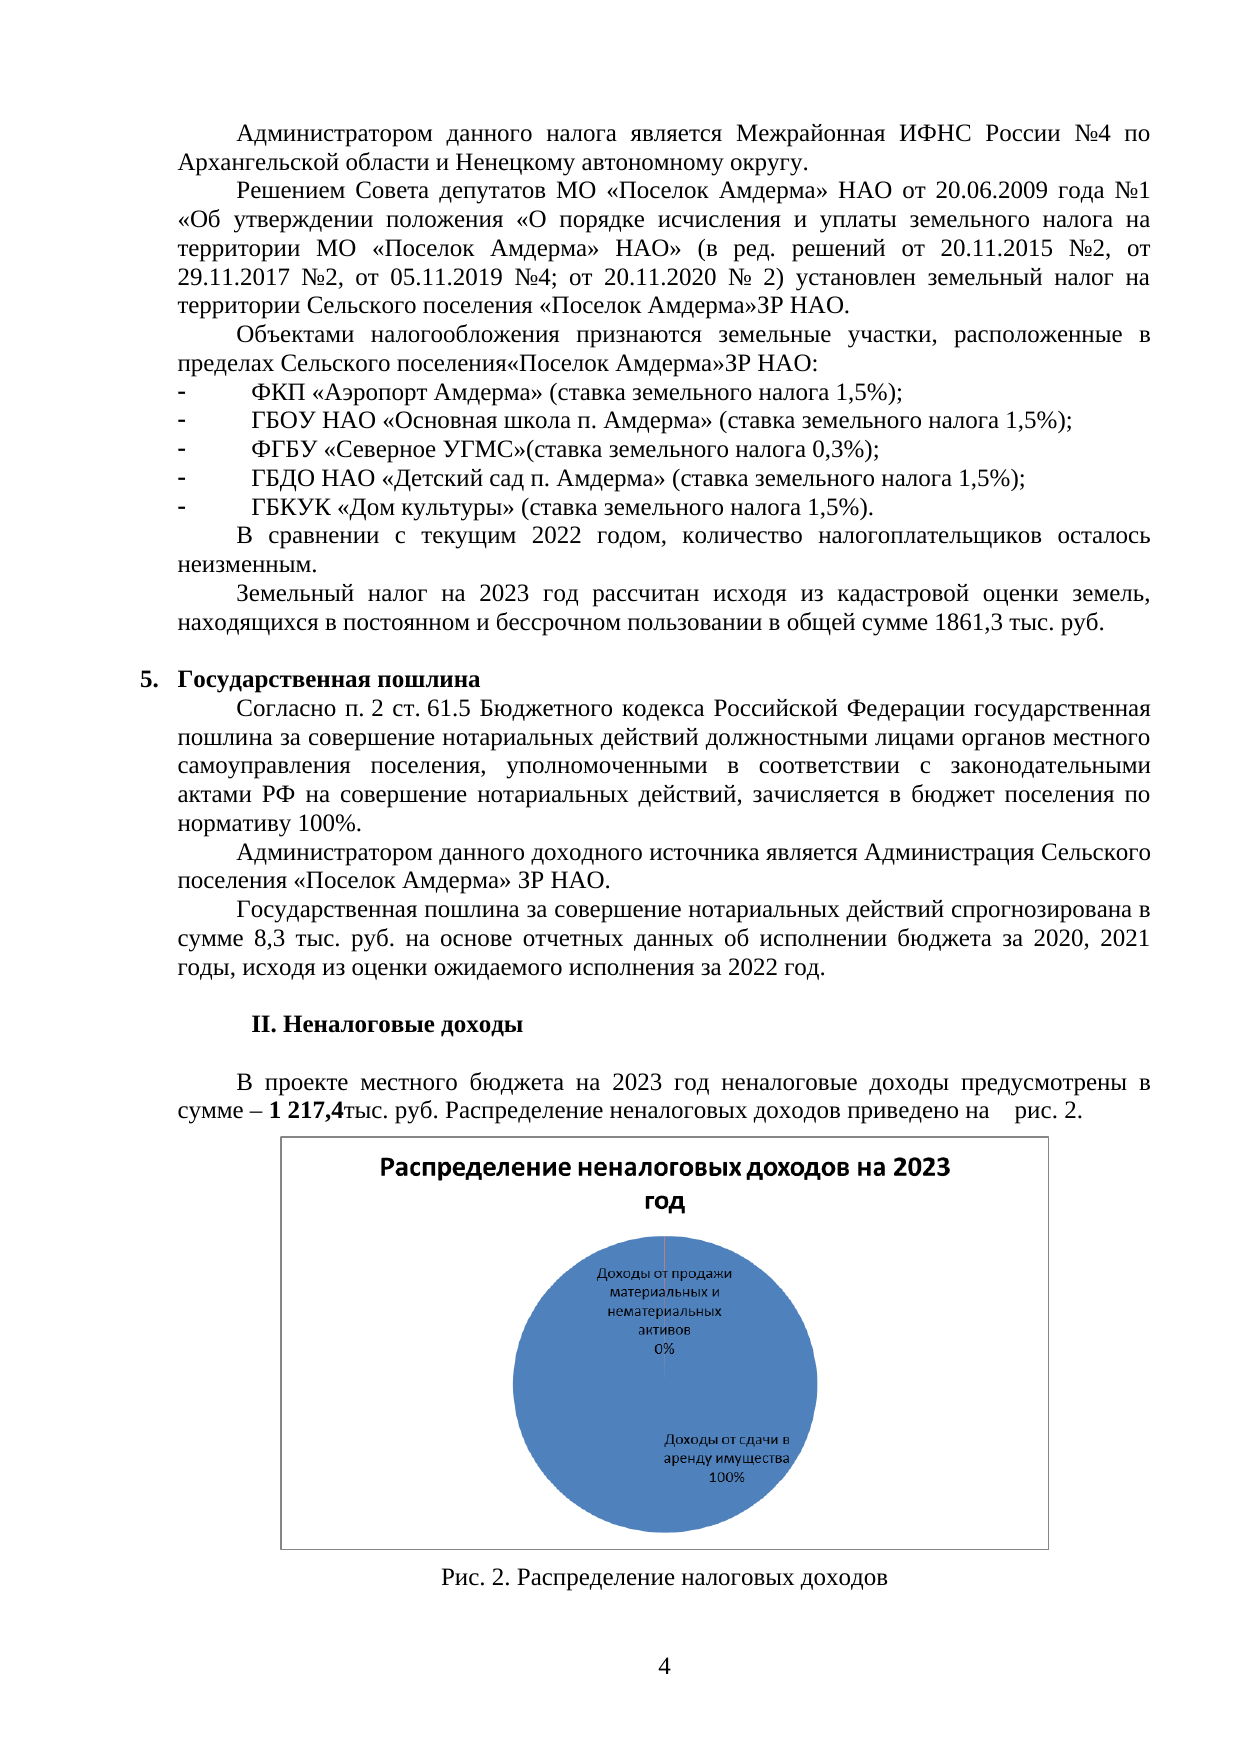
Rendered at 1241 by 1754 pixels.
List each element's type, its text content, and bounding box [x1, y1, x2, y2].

list ФКП «Аэропорт Амдерма» (ставка земельного налога 1,5%); [177, 377, 1152, 406]
text Администратором данного доходного источника является Администрация Сельского поселения «Поселок Амдерма» ЗР НАО. [177, 837, 1152, 894]
text Согласно п. 2 ст. 61.5 Бюджетного кодекса Российской Федерации государственная пошлина за совершение нотариальных действий должностными лицами органов местного самоуправления поселения, уполномоченными в соответствии с законодательными актами РФ на совершение нотариальных действий, зачисляется в бюджет поселения по нормативу 100%. [177, 693, 1152, 837]
picture [280, 1136, 1049, 1550]
list ФГБУ «Северное УГМС»(ставка земельного налога 0,3%); [177, 434, 1152, 463]
list ГБДО НАО «Детский сад п. Амдерма» (ставка земельного налога 1,5%); [177, 463, 1152, 492]
text В проекте местного бюджета на 2023 год неналоговые доходы предусмотрены в сумме – 1 217,4тыс. руб. Распределение неналоговых доходов приведено на рис. 2. [177, 1067, 1152, 1124]
text Решением Совета депутатов МО «Поселок Амдерма» НАО от 20.06.2009 года №1 «Об утверждении положения «О порядке исчисления и уплаты земельного налога на территории МО «Поселок Амдерма» НАО» (в ред. решений от 20.11.2015 №2, от 29.11.2017 №2, от 05.11.2019 №4; от 20.11.2020 № 2) установлен земельный налог на территории Сельского поселения «Поселок Амдерма»ЗР НАО. [177, 176, 1152, 319]
text Государственная пошлина за совершение нотариальных действий спрогнозирована в сумме 8,3 тыс. руб. на основе отчетных данных об исполнении бюджета за 2020, 2021 годы, исходя из оценки ожидаемого исполнения за 2022 год. [177, 894, 1152, 981]
text Объектами налогообложения признаются земельные участки, расположенные в пределах Сельского поселения«Поселок Амдерма»ЗР НАО: [177, 319, 1152, 377]
text В сравнении с текущим 2022 годом, количество налогоплательщиков осталось неизменным. [177, 521, 1152, 578]
text Администратором данного налога является Межрайонная ИФНС России №4 по Архангельской области и Ненецкому автономному округу. [177, 118, 1152, 176]
text Рис. 2. Распределение налоговых доходов [177, 1562, 1152, 1591]
text Земельный налог на 2023 год рассчитан исходя из кадастровой оценки земель, находящихся в постоянном и бессрочном пользовании в общей сумме 1861,3 тыс. руб. [177, 578, 1152, 636]
list ГБОУ НАО «Основная школа п. Амдерма» (ставка земельного налога 1,5%); [177, 406, 1152, 434]
text II. Неналоговые доходы [177, 1009, 1152, 1038]
list Государственная пошлина [140, 664, 1152, 693]
list ГБКУК «Дом культуры» (ставка земельного налога 1,5%). [177, 492, 1152, 521]
